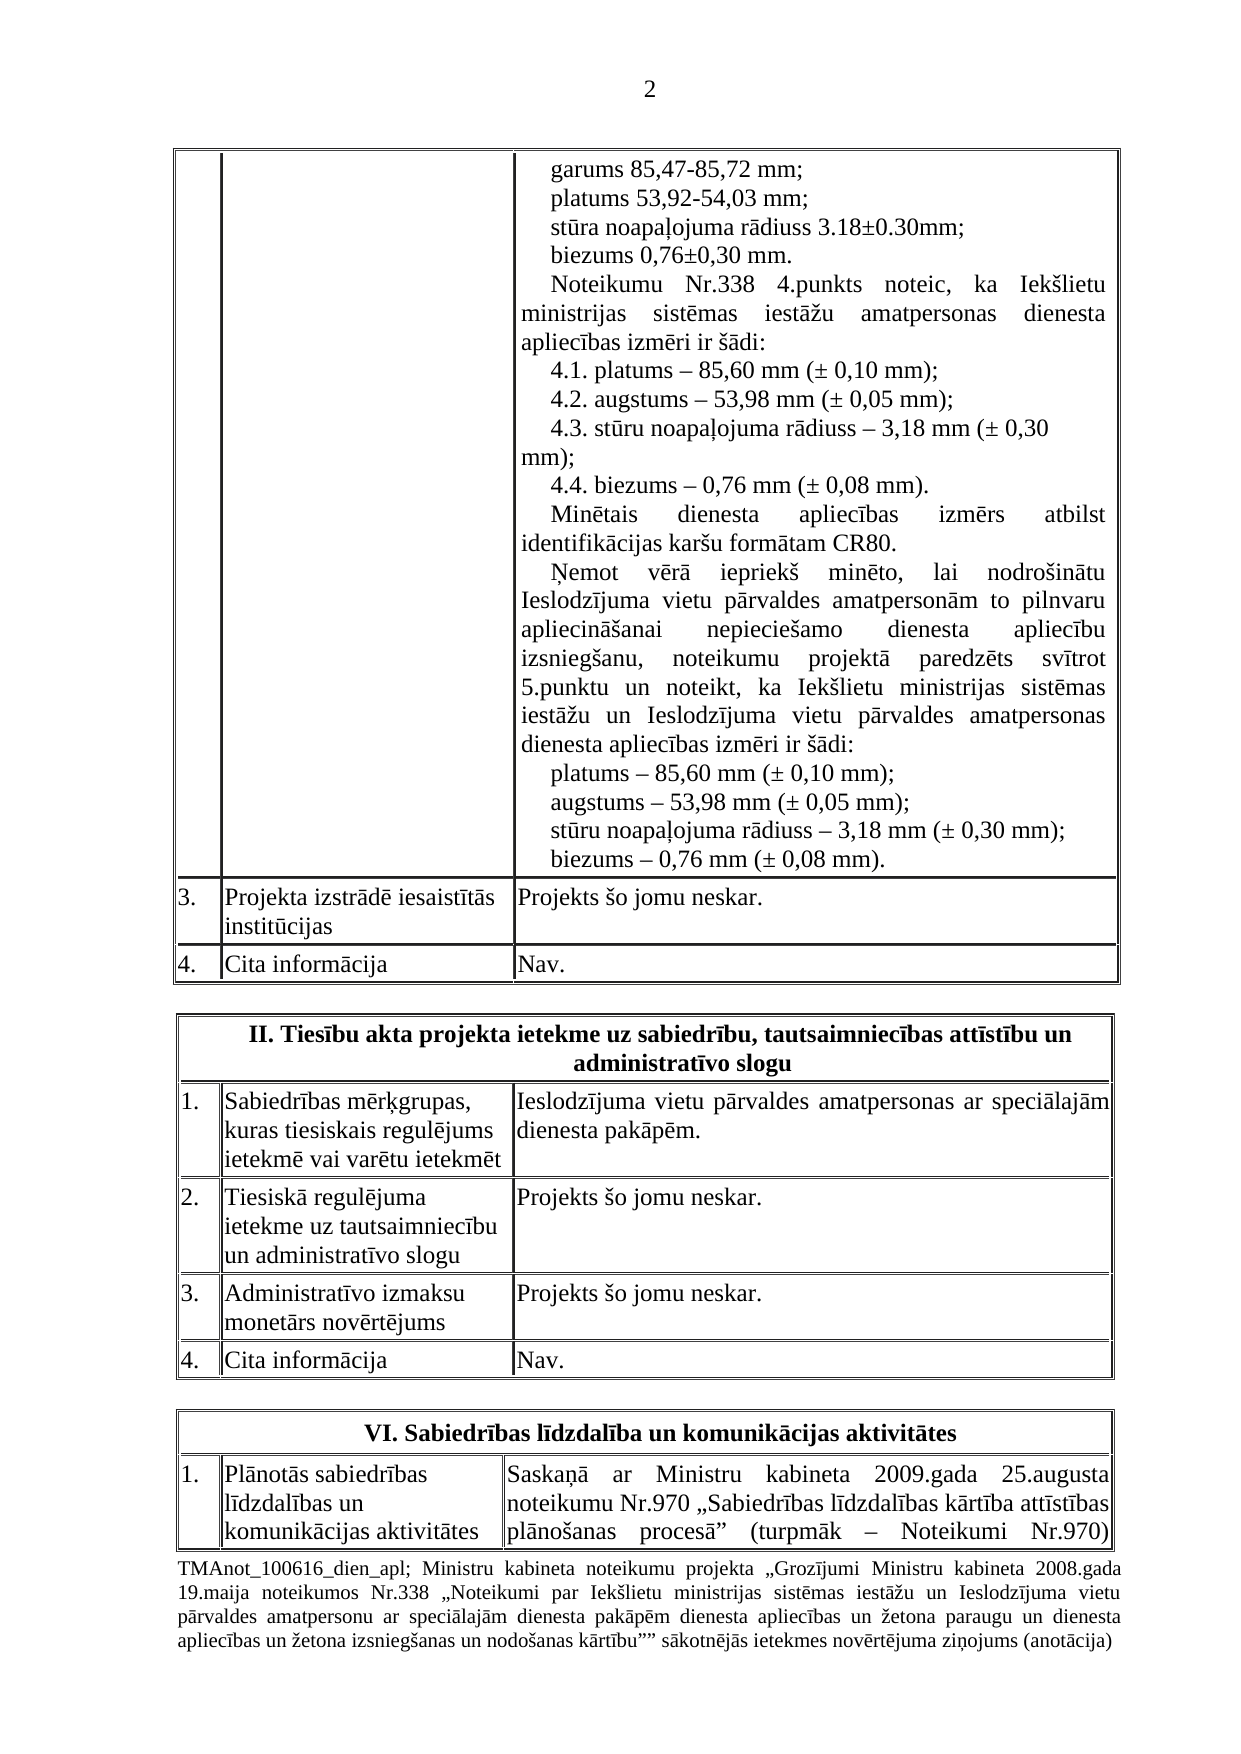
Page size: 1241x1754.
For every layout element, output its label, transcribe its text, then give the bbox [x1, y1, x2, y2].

table_header VI. Sabiedrības līdzdalība un komunikācijas aktivitātes [179, 1412, 1111, 1452]
table_cell Cita informācija [221, 946, 514, 981]
table_cell Tiesiskā regulējuma ietekme uz tautsaimniecību un administratīvo slogu [223, 1179, 512, 1272]
table_cell 2. [176, 151, 221, 876]
table_cell 3. [176, 876, 220, 943]
table_cell 1. [179, 1453, 221, 1548]
table_cell Cita informācija [221, 1342, 513, 1377]
table_cell 2. [177, 1176, 221, 1272]
table_cell 4. [174, 943, 221, 981]
table_cell Sabiedrības mērķgrupas, kuras tiesiskais regulējums ietekmē vai varētu ietekmēt [223, 1084, 512, 1176]
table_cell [221, 149, 514, 876]
table_cell Projekts šo jomu neskar. [516, 876, 1117, 943]
table_cell 4. [179, 1339, 221, 1377]
table_cell 3. [177, 1272, 221, 1338]
table_cell Nav. [513, 1339, 1112, 1377]
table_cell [514, 151, 1117, 876]
table_cell Projekts šo jomu neskar. [513, 1176, 1113, 1272]
table_cell 1. [179, 1080, 219, 1176]
table_cell Projekts šo jomu neskar. [513, 1272, 1113, 1338]
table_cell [504, 1453, 1112, 1548]
table_cell Projekta izstrādē iesaistītās institūcijas [223, 879, 513, 943]
table_cell Administratīvo izmaksu monetārs novērtējums [223, 1275, 512, 1338]
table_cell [221, 1456, 503, 1548]
table_cell Nav. [514, 943, 1119, 981]
table_header II. Tiesību akta projekta ietekme uz sabiedrību, tautsaimniecības attīstību un administratīvo slogu [179, 1017, 1111, 1080]
table_cell Ieslodzījuma vietu pārvaldes amatpersonas ar speciālajām dienesta pakāpēm. [515, 1080, 1112, 1176]
